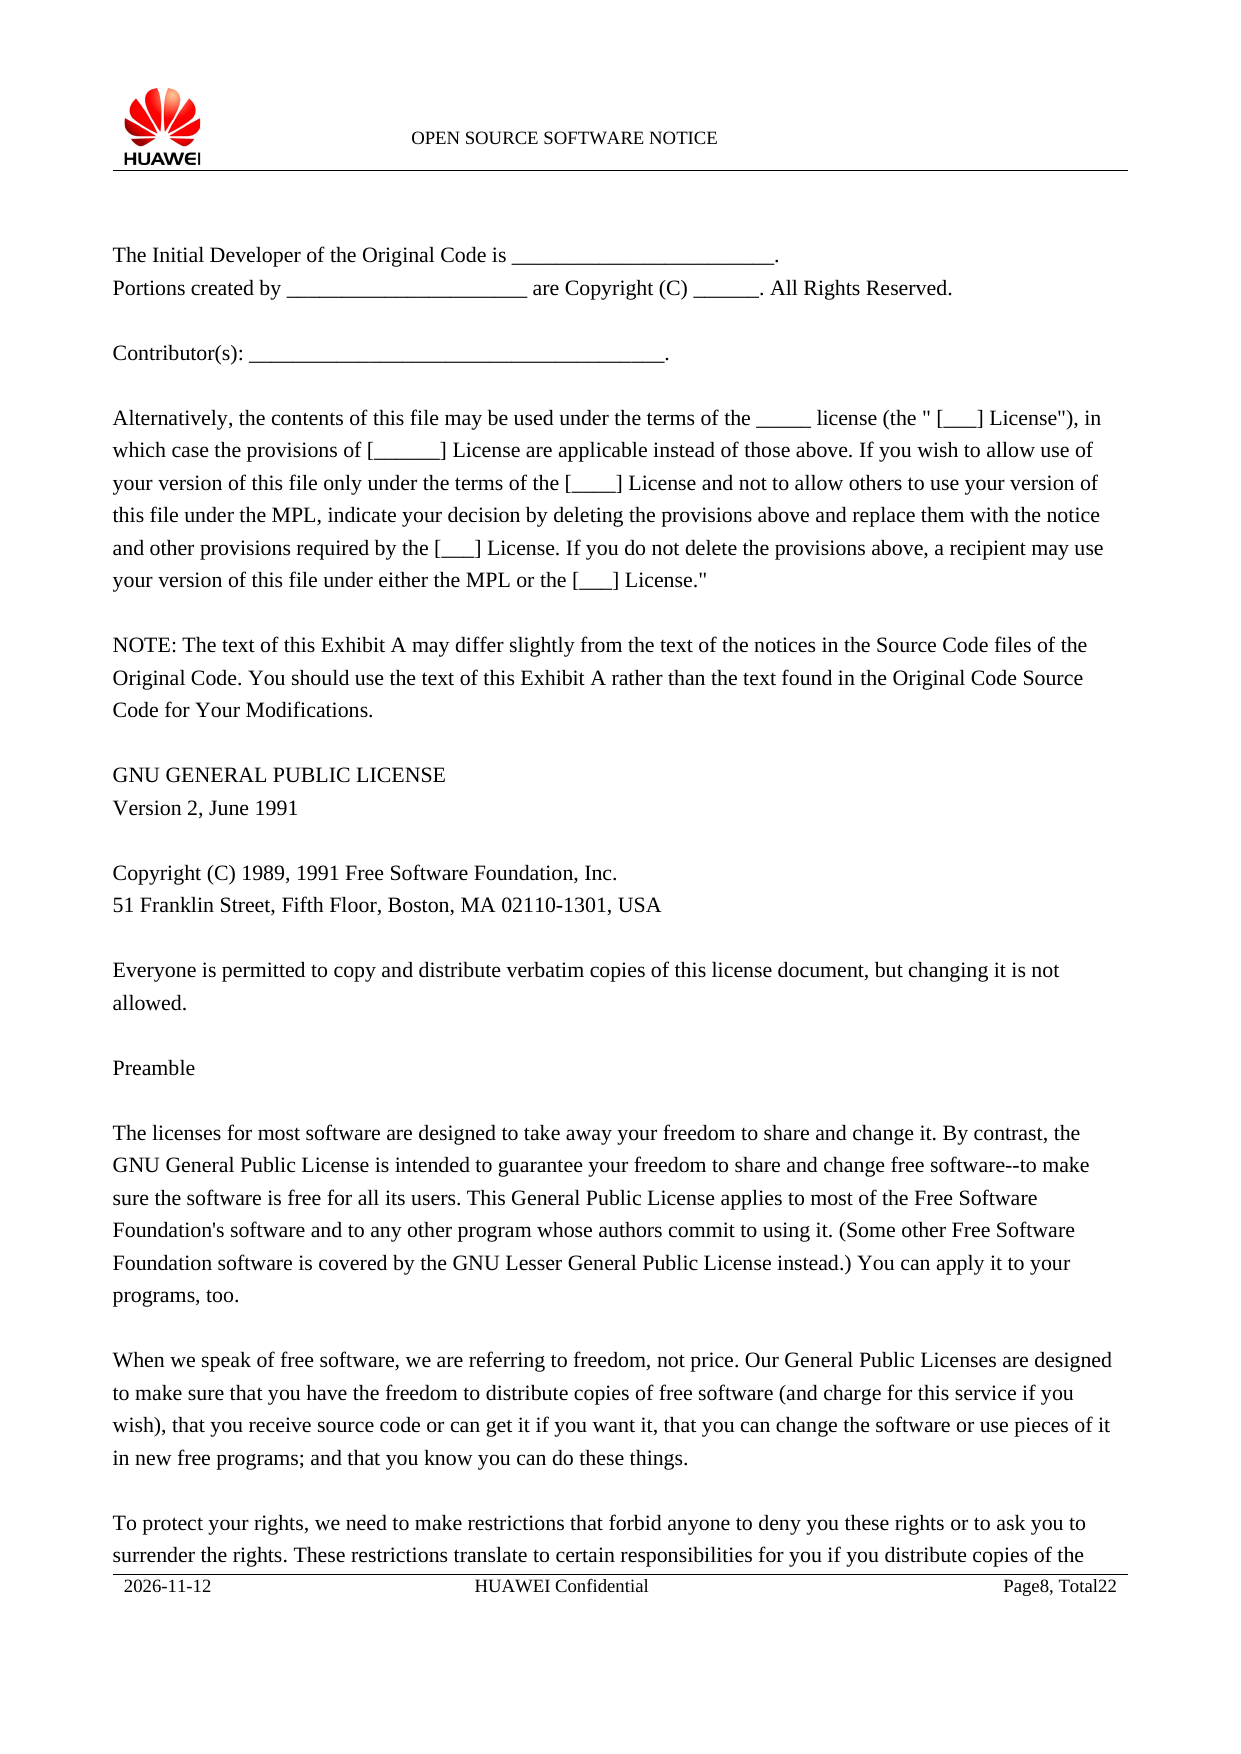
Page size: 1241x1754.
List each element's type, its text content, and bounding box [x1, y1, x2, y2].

picture [124, 88, 201, 165]
